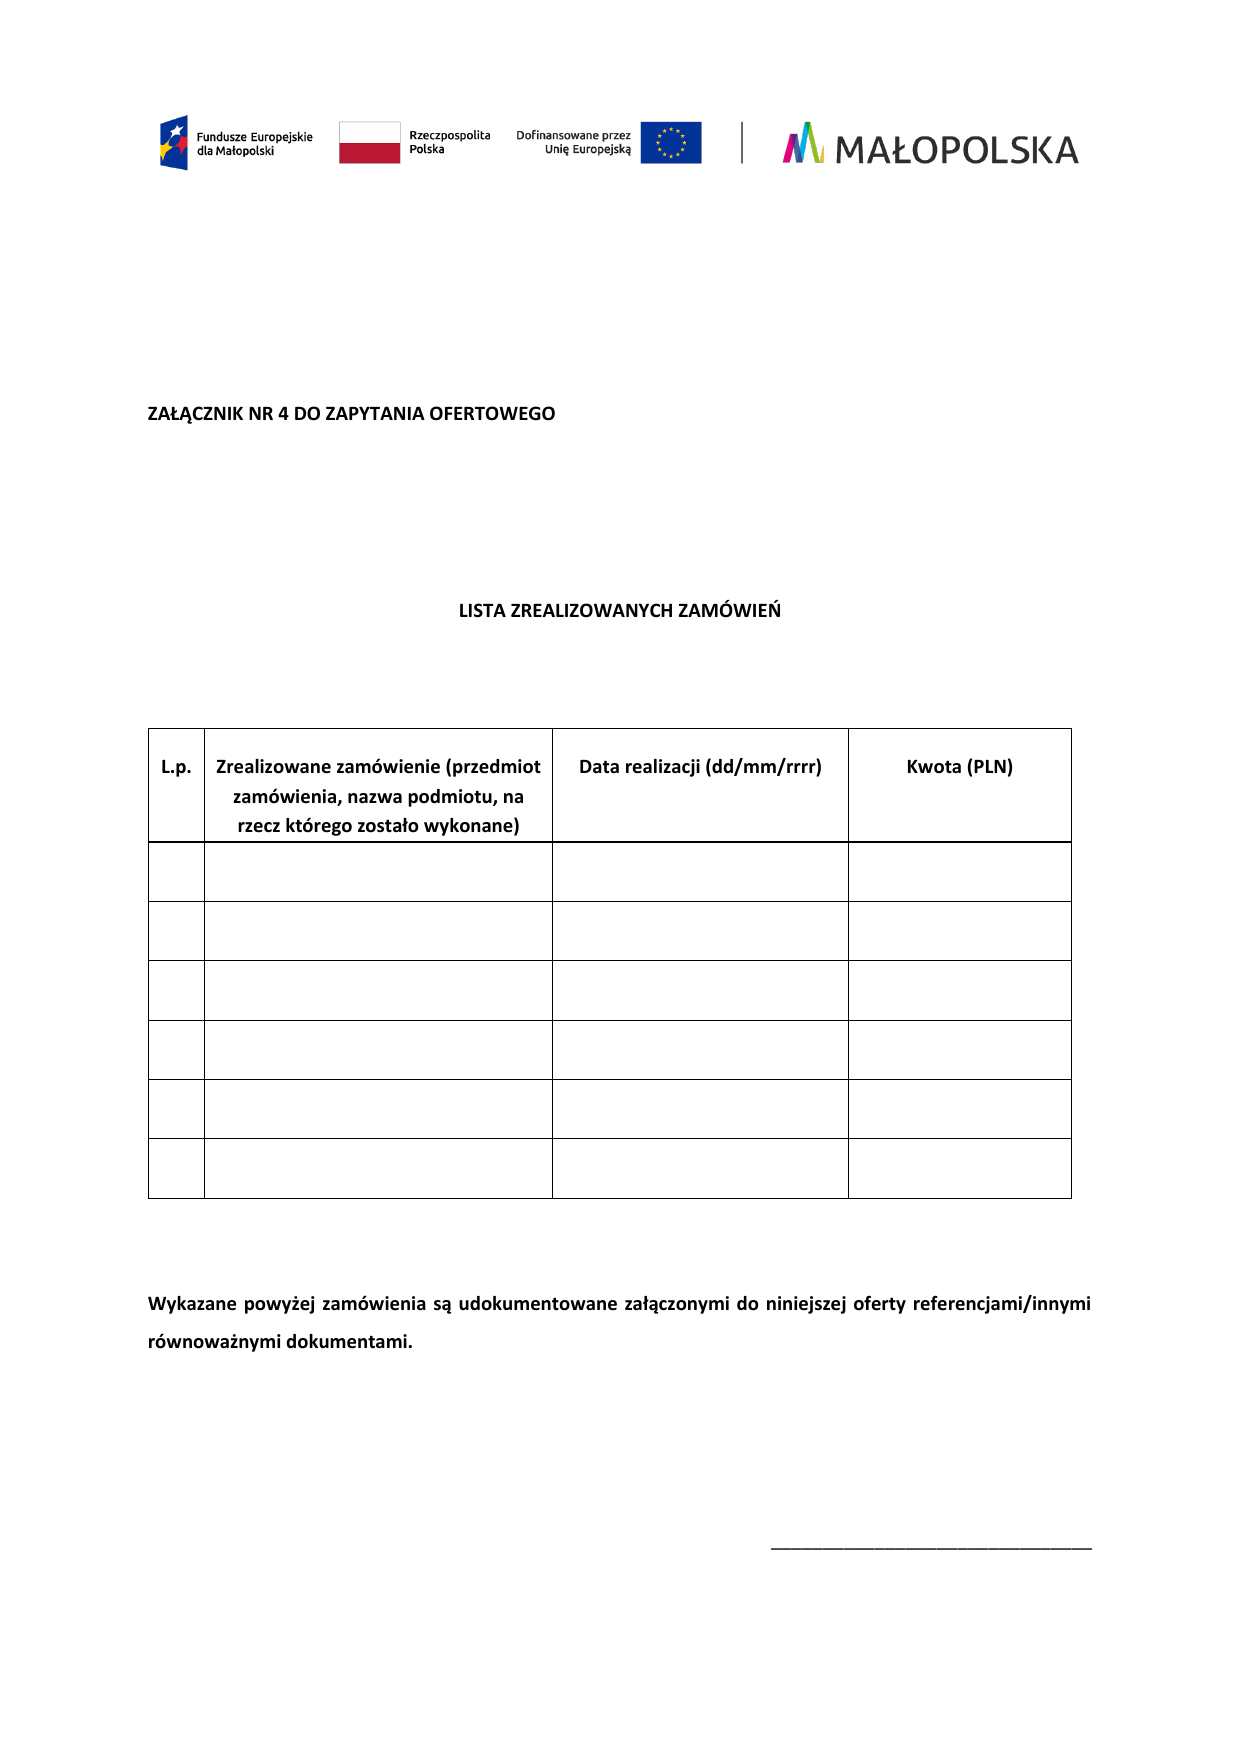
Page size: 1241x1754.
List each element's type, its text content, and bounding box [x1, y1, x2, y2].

table_cell [149, 843, 204, 901]
text ZAŁĄCZNIK NR 4 DO ZAPYTANIA OFERTOWEGO [148, 401, 1092, 426]
table_cell [149, 1021, 204, 1079]
table_cell [849, 843, 1071, 901]
text Wykazane powyżej zamówienia są udokumentowane załączonymi do niniejszej oferty referencjami/innymi równoważnymi dokumentami. [148, 1291, 1092, 1354]
table_cell [149, 1080, 204, 1138]
table_header L.p. [149, 729, 204, 841]
table_cell [849, 1080, 1071, 1138]
table_header Kwota (PLN) [849, 729, 1071, 841]
table_cell [205, 1021, 552, 1079]
table_header Zrealizowane zamówienie (przedmiot zamówienia, nazwa podmiotu, na rzecz którego zostało wykonane) [205, 729, 552, 841]
table_cell [205, 1139, 552, 1198]
table_cell [205, 1080, 552, 1138]
table_cell [553, 843, 848, 901]
table_cell [849, 961, 1071, 1019]
table_cell [205, 961, 552, 1019]
table_cell [205, 902, 552, 960]
table_cell [849, 902, 1071, 960]
table_cell [553, 1021, 848, 1079]
table_cell [553, 902, 848, 960]
table_cell [553, 961, 848, 1019]
table_cell [553, 1080, 848, 1138]
table_header Data realizacji (dd/mm/rrrr) [553, 729, 848, 841]
table_cell [149, 1139, 204, 1198]
table_cell [849, 1021, 1071, 1079]
table_cell [149, 961, 204, 1019]
table_cell [205, 843, 552, 901]
picture [147, 101, 1093, 184]
text _______________________________ [148, 1526, 1092, 1551]
table_cell [553, 1139, 848, 1198]
table_cell [849, 1139, 1071, 1198]
text LISTA ZREALIZOWANYCH ZAMÓWIEŃ [148, 598, 1092, 623]
table_cell [149, 902, 204, 960]
